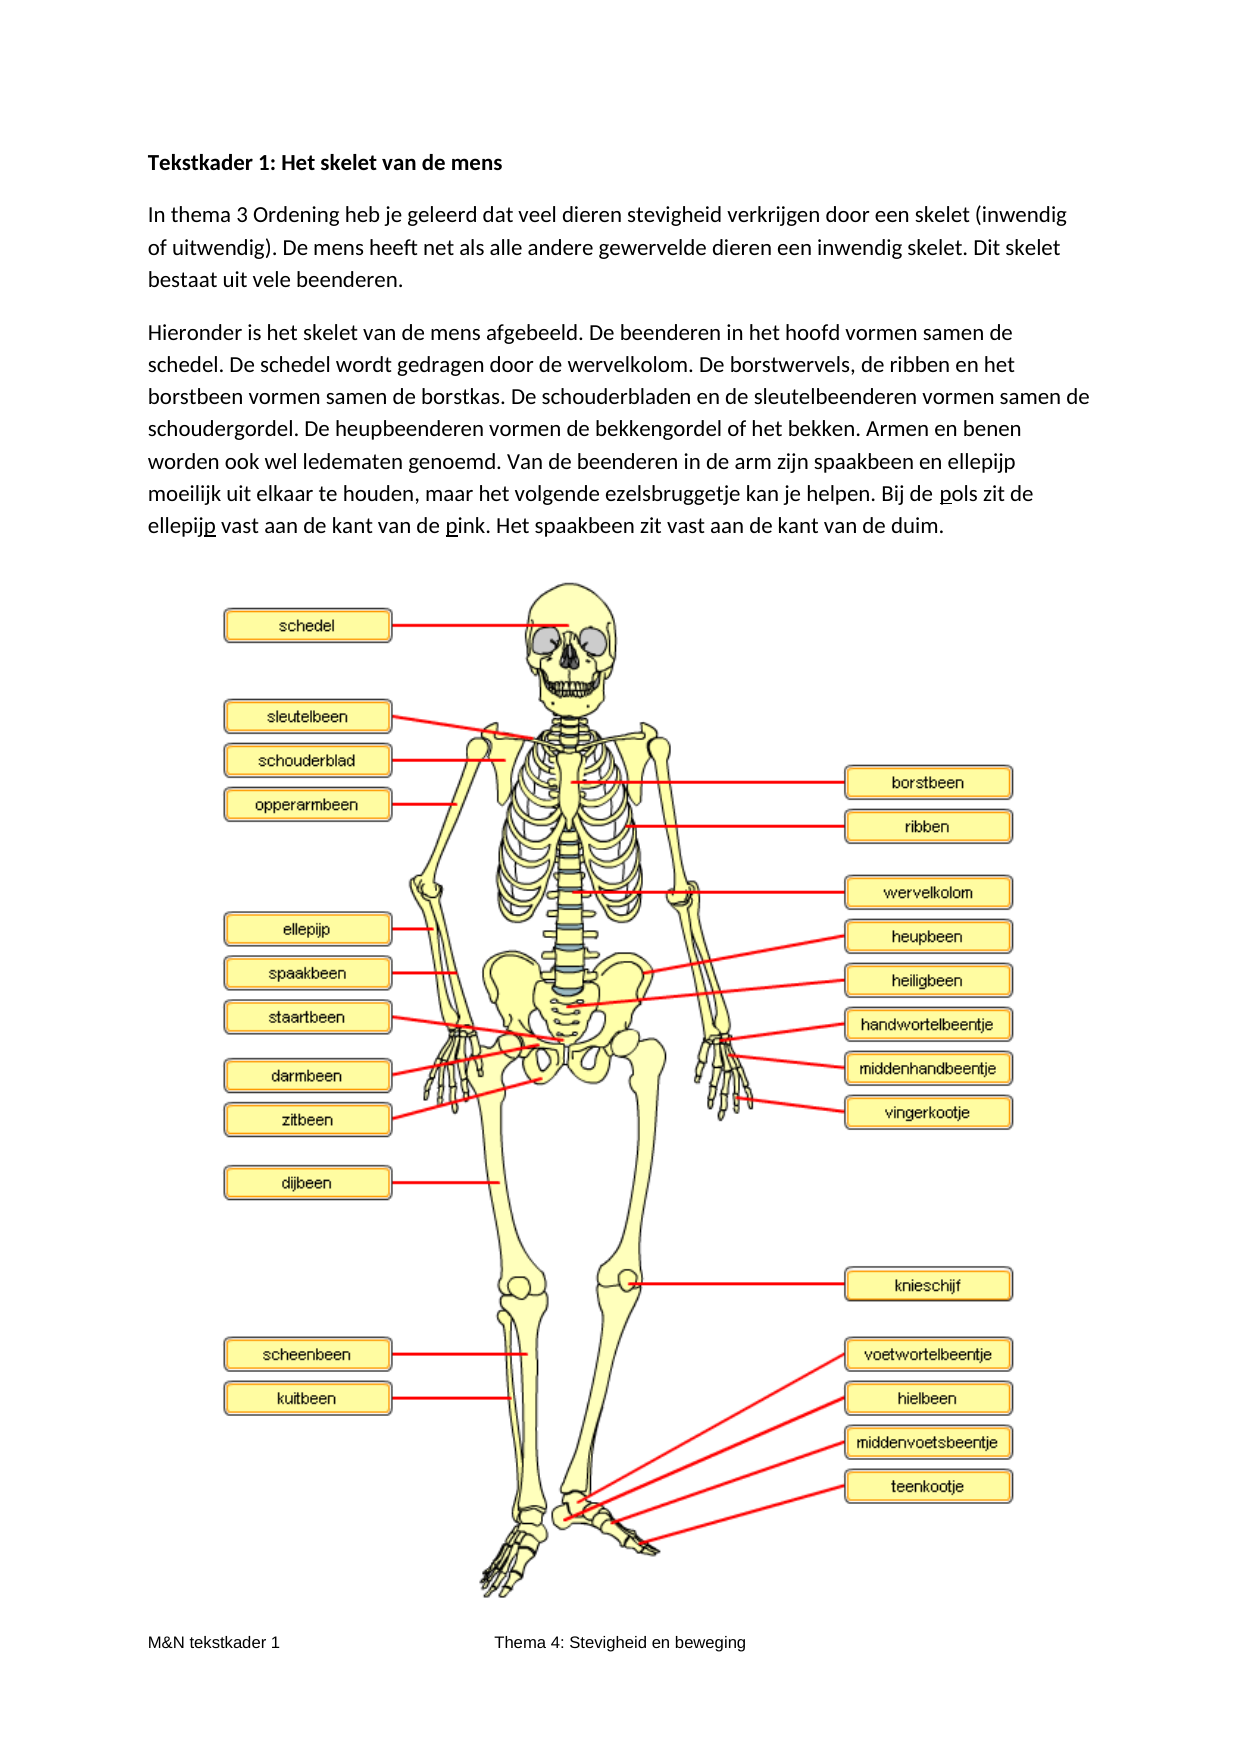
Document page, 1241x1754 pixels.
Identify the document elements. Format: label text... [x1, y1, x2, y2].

picture [187, 567, 1089, 1611]
text Tekstkader 1: Het skelet van de mens [148, 148, 1093, 176]
text Hieronder is het skelet van de mens afgebeeld. De beenderen in het hoofd vormen samen de schedel. De schedel wordt gedragen door de wervelkolom. De borstwervels, de ribben en het borstbeen vormen samen de borstkas. De schouderbladen en de sleutelbeenderen vormen samen de schoudergordel. De heupbeenderen vormen de bekkengordel of het bekken. Armen en benen worden ook wel ledematen genoemd. Van de beenderen in de arm zijn spaakbeen en ellepijp moeilijk uit elkaar te houden, maar het volgende ezelsbruggetje kan je helpen. Bij de pols zit de ellepijp vast aan de kant van de pink. Het spaakbeen zit vast aan de kant van de duim. [148, 318, 1093, 539]
text In thema 3 Ordening heb je geleerd dat veel dieren stevigheid verkrijgen door een skelet (inwendig of uitwendig). De mens heeft net als alle andere gewervelde dieren een inwendig skelet. Dit skelet bestaat uit vele beenderen. [148, 201, 1093, 293]
